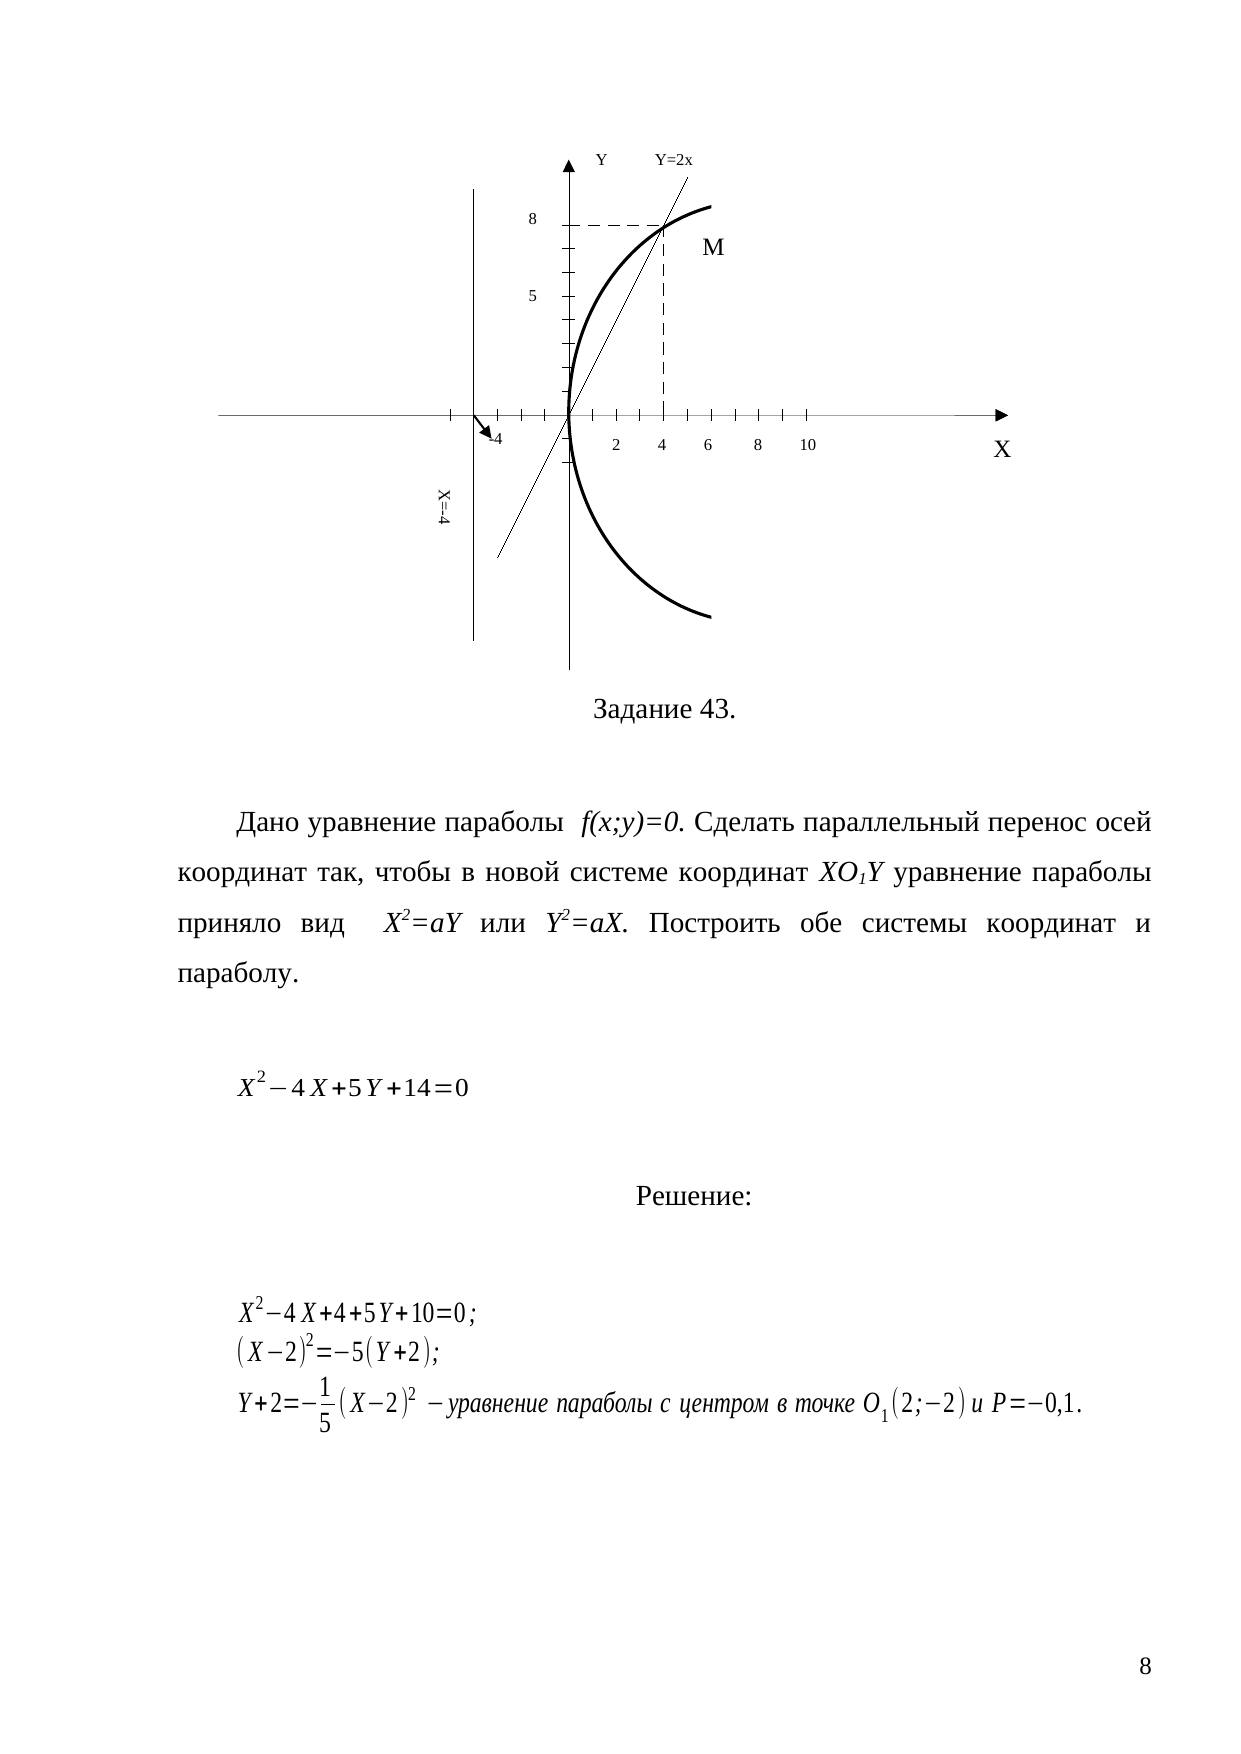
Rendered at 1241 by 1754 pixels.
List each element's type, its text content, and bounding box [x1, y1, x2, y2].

text Решение: [177, 1178, 1152, 1212]
text Задание 43. [177, 691, 1152, 724]
text Дано уравнение параболы f(x;y)=0. Сделать параллельный перенос осей координат так, чтобы в новой системе координат XO1Y уравнение параболы приняло вид X2=aY или Y2=aX. Построить обе системы координат и параболу. [177, 804, 1152, 989]
